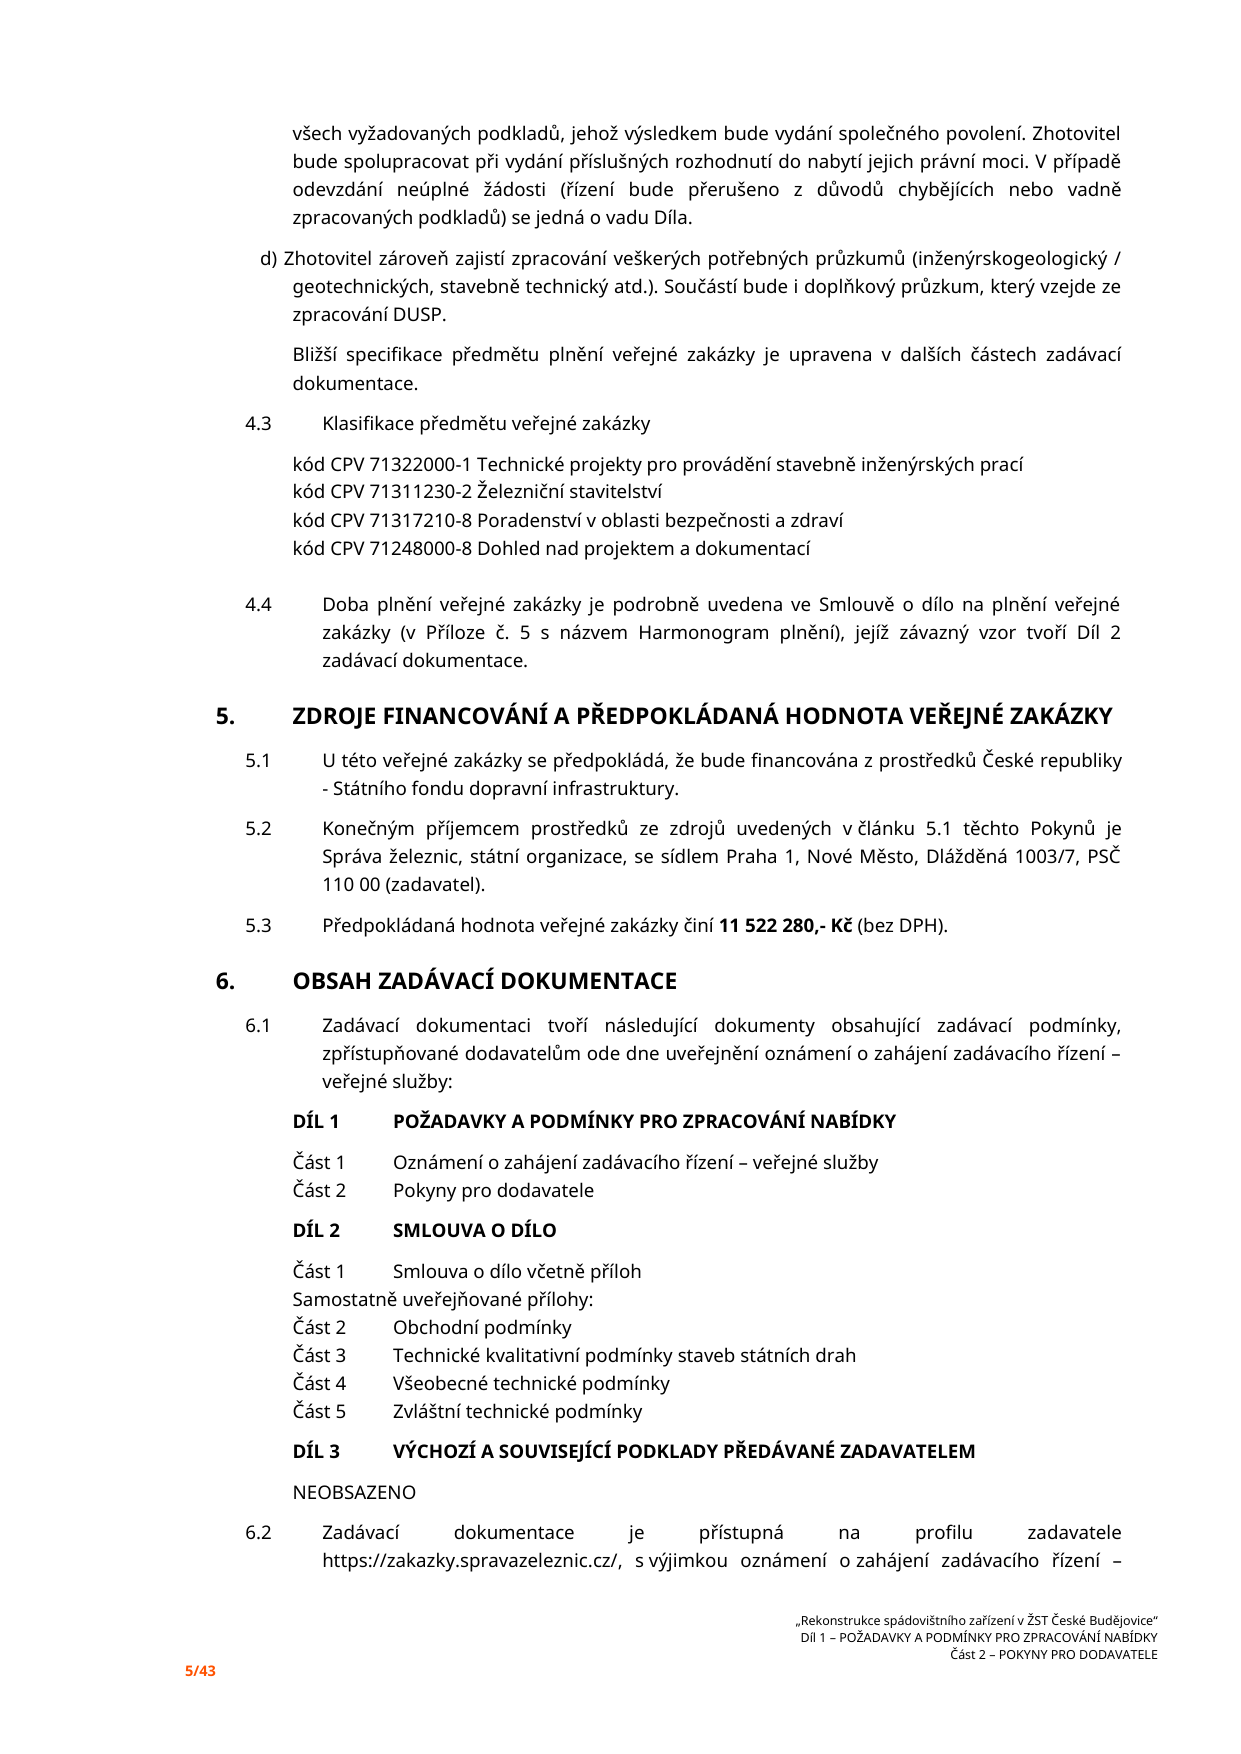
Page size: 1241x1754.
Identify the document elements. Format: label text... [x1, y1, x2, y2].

text Předpokládaná hodnota veřejné zakázky činí 11 522 280,- Kč (bez DPH). [245, 912, 1122, 937]
text DÍL 2 SMLOUVA O DÍLO [292, 1217, 1122, 1243]
list Bližší specifikace předmětu plnění veřejné zakázky je upravena v dalších částech zadávací dokumentace. [292, 342, 1122, 395]
list Samostatně uveřejňované přílohy: [292, 1286, 1122, 1312]
list kód CPV 71248000-8 Dohled nad projektem a dokumentací [292, 535, 1122, 560]
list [260, 121, 1122, 230]
text Klasifikace předmětu veřejné zakázky [245, 410, 1122, 436]
text Část 1 Oznámení o zahájení zadávacího řízení – veřejné služby [292, 1149, 1122, 1174]
text DÍL 3 VÝCHOZÍ A SOUVISEJÍCÍ PODKLADY PŘEDÁVANÉ ZADAVATELEM [292, 1439, 1122, 1464]
text Konečným příjemcem prostředků ze zdrojů uvedených v článku 5.1 těchto Pokynů je Správa železnic, státní organizace, se sídlem Praha 1, Nové Město, Dlážděná 1003/7, PSČ 110 00 (zadavatel). [245, 815, 1122, 897]
text Část 1 Smlouva o dílo včetně příloh [292, 1258, 1122, 1283]
list NEOBSAZENO [292, 1479, 1122, 1505]
list d) Zhotovitel zároveň zajistí zpracování veškerých potřebných průzkumů (inženýrskogeologický / geotechnických, stavebně technický atd.). Součástí bude i doplňkový průzkum, který vzejde ze zpracování DUSP. [260, 245, 1122, 327]
list kód CPV 71317210-8 Poradenství v oblasti bezpečnosti a zdraví [292, 507, 1122, 532]
text Část 2 Pokyny pro dodavatele [292, 1177, 1122, 1202]
text Část 2 Obchodní podmínky [292, 1314, 1122, 1339]
text Zadávací dokumentaci tvoří následující dokumenty obsahující zadávací podmínky, zpřístupňované dodavatelům ode dne uveřejnění oznámení o zahájení zadávacího řízení – veřejné služby: [245, 1012, 1122, 1093]
text Část 5 Zvláštní technické podmínky [292, 1398, 1122, 1424]
list kód CPV 71311230-2 Železniční stavitelství [292, 479, 1122, 504]
text Část 4 Všeobecné technické podmínky [292, 1370, 1122, 1396]
text U této veřejné zakázky se předpokládá, že bude financována z prostředků České republiky - Státního fondu dopravní infrastruktury. [245, 747, 1122, 800]
text OBSAH ZADÁVACÍ DOKUMENTACE [216, 965, 1122, 996]
text Doba plnění veřejné zakázky je podrobně uvedena ve Smlouvě o dílo na plnění veřejné zakázky (v Příloze č. 5 s názvem Harmonogram plnění), jejíž závazný vzor tvoří Díl 2 zadávací dokumentace. [245, 591, 1122, 672]
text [245, 1520, 1122, 1573]
text ZDROJE FINANCOVÁNÍ a PŘEDPOKLÁDANÁ HODNOTA VEŘEJNÉ ZAKÁZKY [216, 700, 1122, 731]
list kód CPV 71322000-1 Technické projekty pro provádění stavebně inženýrských prací [292, 451, 1122, 476]
text DÍL 1 POŽADAVKY A PODMÍNKY PRO ZPRACOVÁNÍ NABÍDKY [292, 1108, 1122, 1134]
text Část 3 Technické kvalitativní podmínky staveb státních drah [292, 1342, 1122, 1368]
